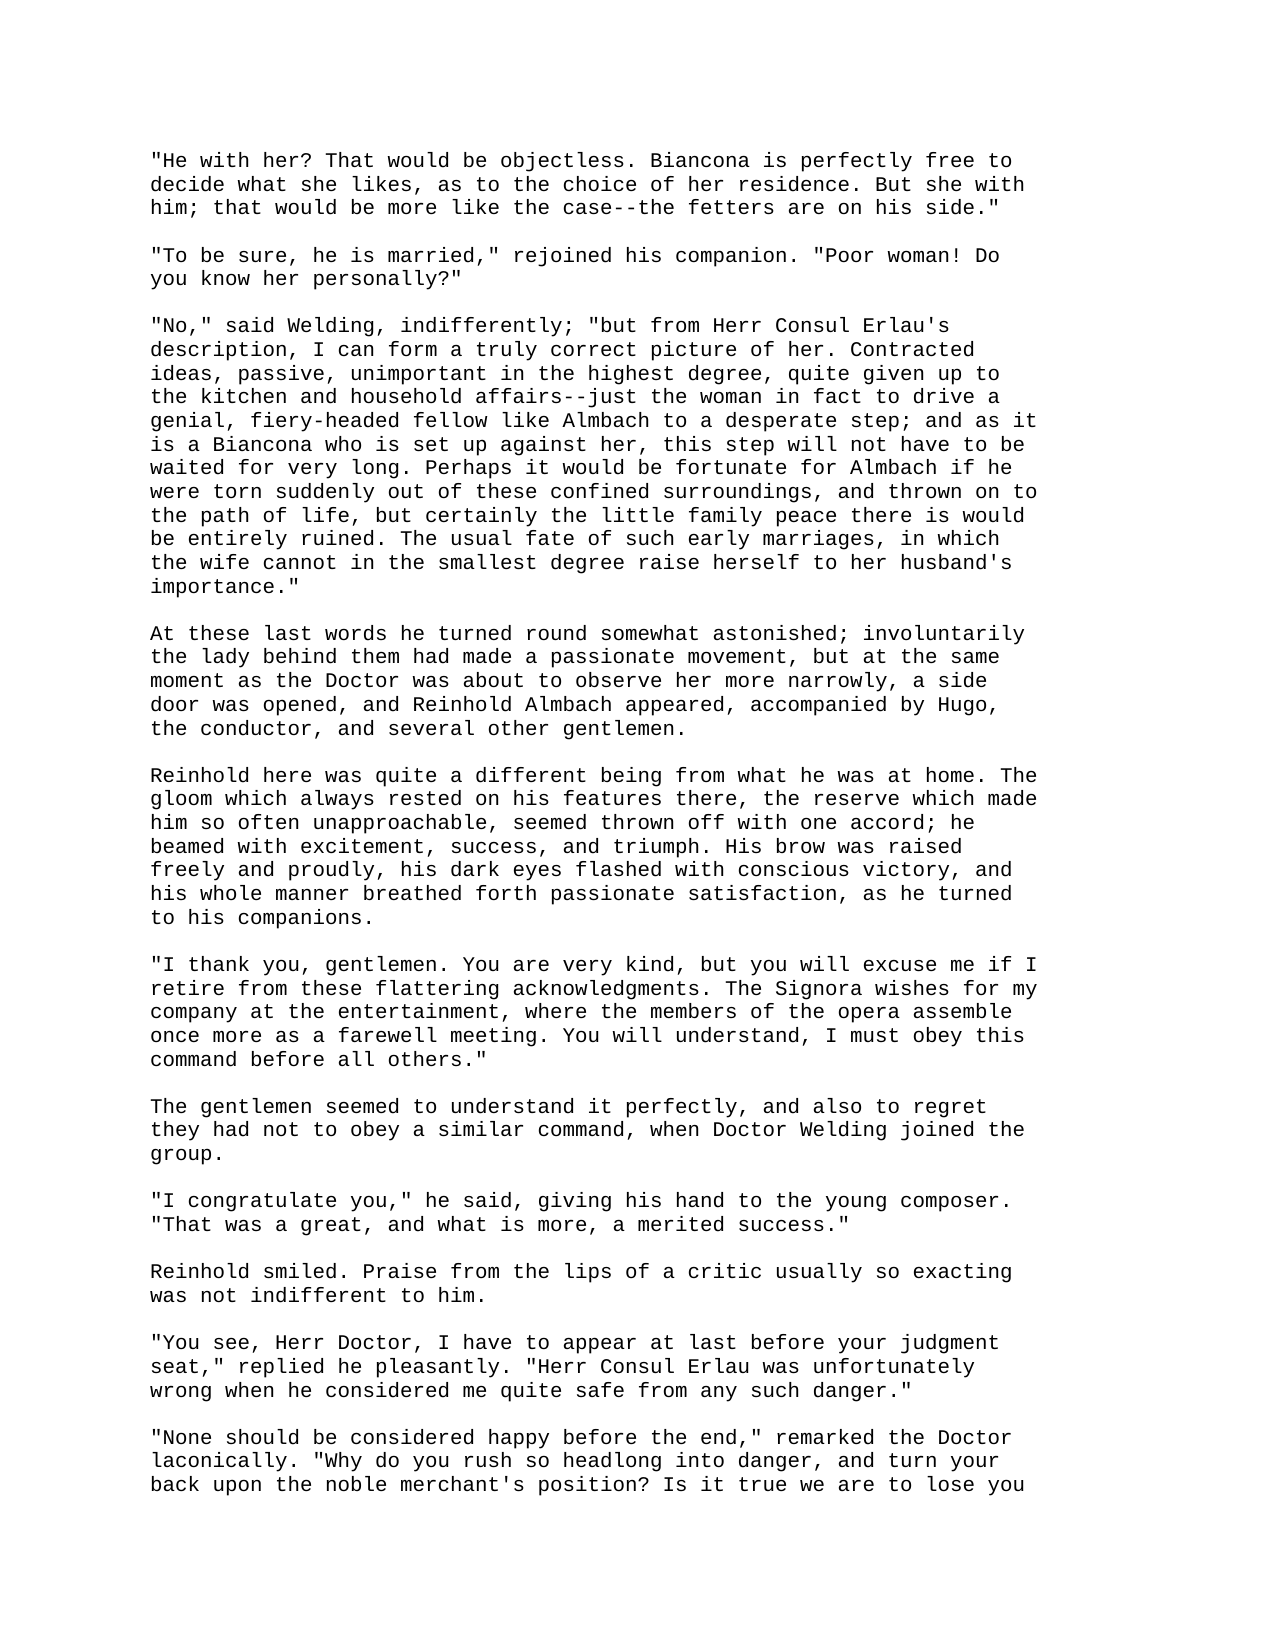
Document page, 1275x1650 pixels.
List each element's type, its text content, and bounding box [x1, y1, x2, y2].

text "He with her? That would be objectless. Biancona is perfectly free to [150, 150, 1125, 174]
text Reinhold smiled. Praise from the lips of a critic usually so exacting [150, 1261, 1125, 1285]
text At these last words he turned round somewhat astonished; involuntarily [150, 623, 1125, 647]
text him; that would be more like the case--the fetters are on his side." [150, 197, 1125, 221]
text command before all others." [150, 1048, 1125, 1072]
text him so often unapproachable, seemed thrown off with one accord; he [150, 812, 1125, 836]
text decide what she likes, as to the choice of her residence. But she with [150, 174, 1125, 197]
text laconically. "Why do you rush so headlong into danger, and turn your [150, 1451, 1125, 1474]
text the lady behind them had made a passionate movement, but at the same [150, 647, 1125, 670]
text Reinhold here was quite a different being from what he was at home. The [150, 765, 1125, 788]
text the kitchen and household affairs--just the woman in fact to drive a [150, 386, 1125, 410]
text freely and proudly, his dark eyes flashed with conscious victory, and [150, 859, 1125, 883]
text group. [150, 1143, 1125, 1167]
text "That was a great, and what is more, a merited success." [150, 1214, 1125, 1238]
text "I congratulate you," he said, giving his hand to the young composer. [150, 1190, 1125, 1214]
text once more as a farewell meeting. You will understand, I must obey this [150, 1025, 1125, 1048]
text you know her personally?" [150, 268, 1125, 292]
text waited for very long. Perhaps it would be fortunate for Almbach if he [150, 457, 1125, 481]
text to his companions. [150, 907, 1125, 930]
text retire from these flattering acknowledgments. The Signora wishes for my [150, 978, 1125, 1001]
text "You see, Herr Doctor, I have to appear at last before your judgment [150, 1332, 1125, 1356]
text wrong when he considered me quite safe from any such danger." [150, 1379, 1125, 1403]
text importance." [150, 576, 1125, 599]
text be entirely ruined. The usual fate of such early marriages, in which [150, 528, 1125, 552]
text gloom which always rested on his features there, the reserve which made [150, 788, 1125, 812]
text ideas, passive, unimportant in the highest degree, quite given up to [150, 363, 1125, 386]
text door was opened, and Reinhold Almbach appeared, accompanied by Hugo, [150, 694, 1125, 717]
text is a Biancona who is set up against her, this step will not have to be [150, 434, 1125, 457]
text "To be sure, he is married," rejoined his companion. "Poor woman! Do [150, 244, 1125, 268]
text "No," said Welding, indifferently; "but from Herr Consul Erlau's [150, 316, 1125, 339]
text the conductor, and several other gentlemen. [150, 717, 1125, 741]
text description, I can form a truly correct picture of her. Contracted [150, 339, 1125, 363]
text back upon the noble merchant's position? Is it true we are to lose you [150, 1474, 1125, 1498]
text "I thank you, gentlemen. You are very kind, but you will excuse me if I [150, 954, 1125, 978]
text "None should be considered happy before the end," remarked the Doctor [150, 1427, 1125, 1451]
text The gentlemen seemed to understand it perfectly, and also to regret [150, 1096, 1125, 1119]
text genial, fiery-headed fellow like Almbach to a desperate step; and as it [150, 410, 1125, 434]
text his whole manner breathed forth passionate satisfaction, as he turned [150, 883, 1125, 907]
text beamed with excitement, success, and triumph. His brow was raised [150, 836, 1125, 859]
text moment as the Doctor was about to observe her more narrowly, a side [150, 670, 1125, 694]
text company at the entertainment, where the members of the opera assemble [150, 1001, 1125, 1025]
text the wife cannot in the smallest degree raise herself to her husband's [150, 552, 1125, 576]
text seat," replied he pleasantly. "Herr Consul Erlau was unfortunately [150, 1356, 1125, 1379]
text the path of life, but certainly the little family peace there is would [150, 505, 1125, 528]
text were torn suddenly out of these confined surroundings, and thrown on to [150, 481, 1125, 505]
text was not indifferent to him. [150, 1285, 1125, 1309]
text they had not to obey a similar command, when Doctor Welding joined the [150, 1119, 1125, 1143]
